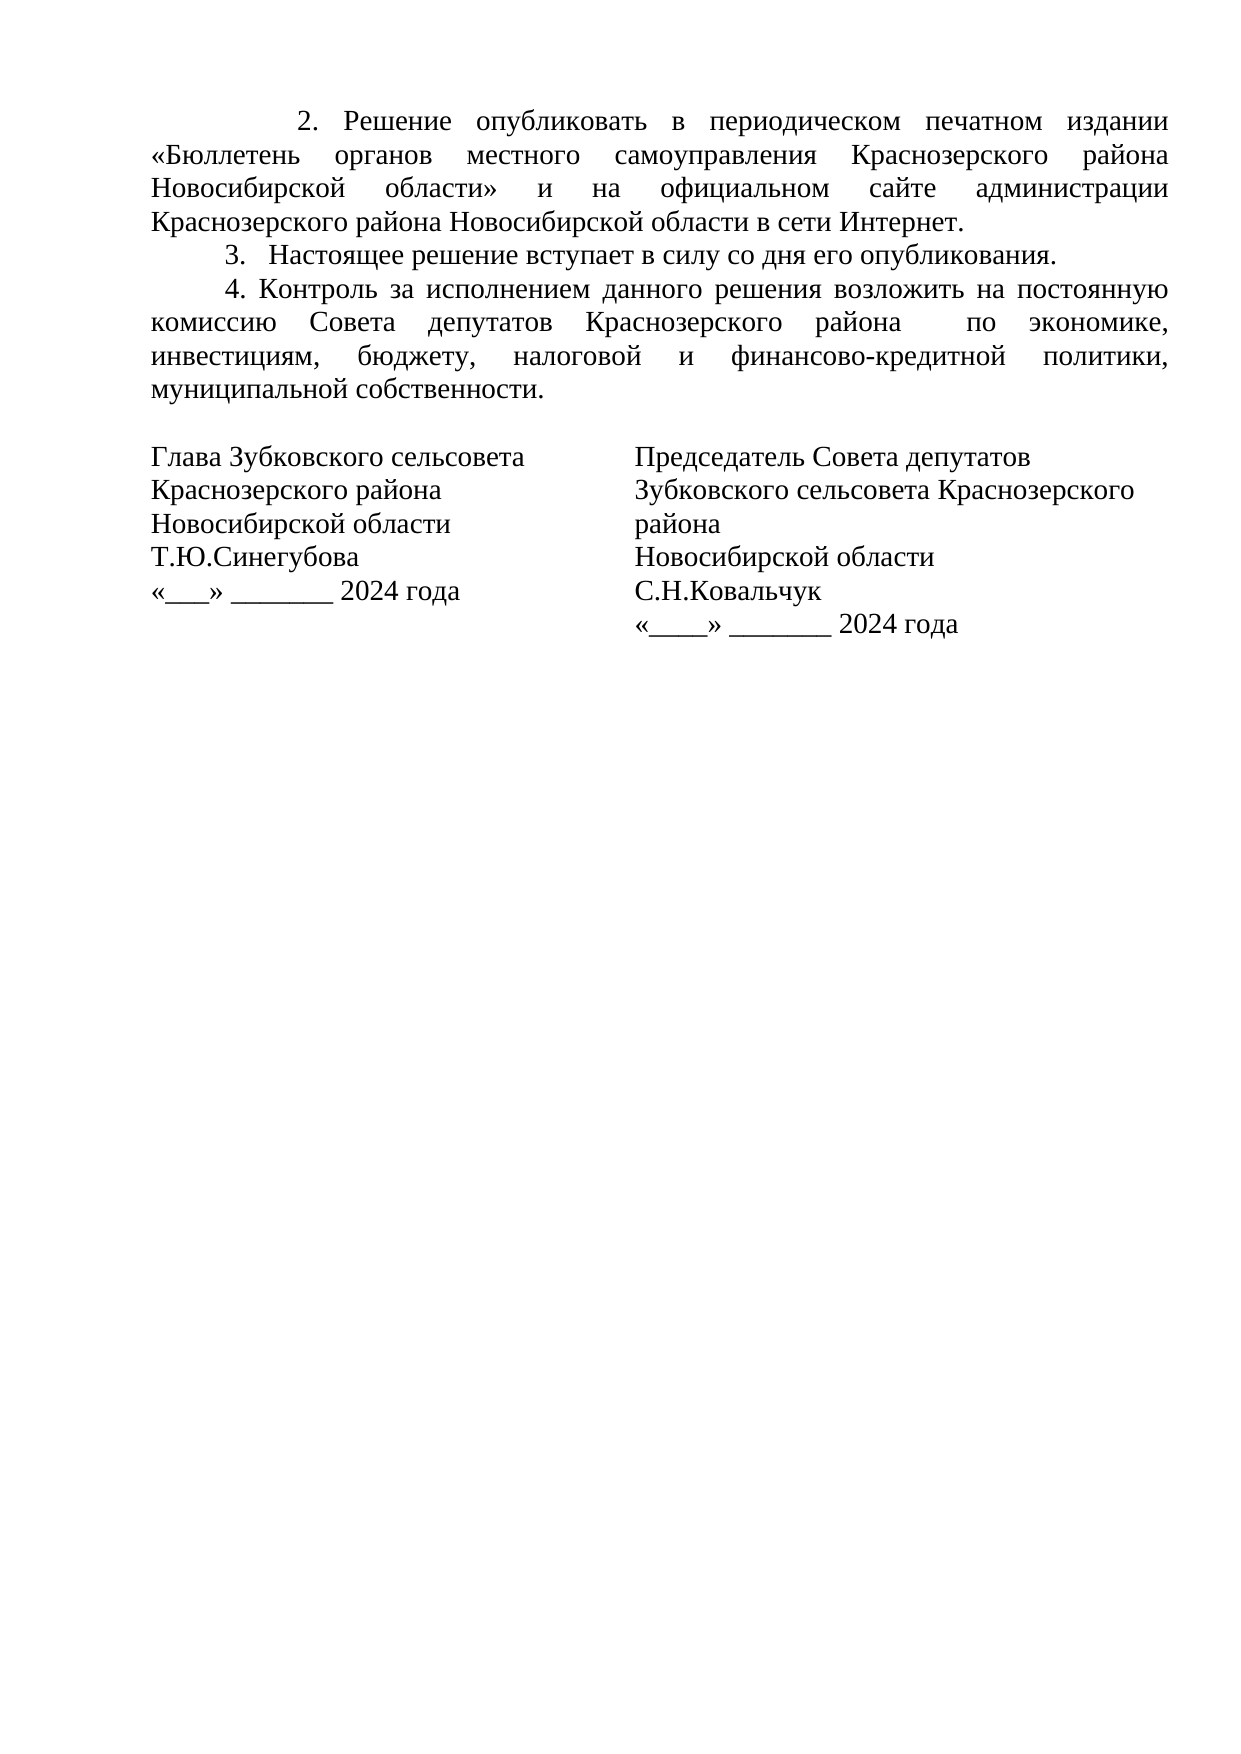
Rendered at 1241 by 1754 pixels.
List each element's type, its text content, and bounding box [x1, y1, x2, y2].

text 4. Контроль за исполнением данного решения возложить на постоянную комиссию Совета депутатов Краснозерского района по экономике, инвестициям, бюджету, налоговой и финансово-кредитной политики, муниципальной собственности. [151, 271, 1169, 405]
table_header Председатель Совета депутатов Зубковского сельсовета Краснозерского района Новосибирской области С.Н.Ковальчук «____» _______ 2024 года [623, 439, 1181, 640]
text 2. Решение опубликовать в периодическом печатном издании «Бюллетень органов местного самоуправления Краснозерского района Новосибирской области» и на официальном сайте администрации Краснозерского района Новосибирской области в сети Интернет. [151, 103, 1169, 237]
table_header Глава Зубковского сельсовета Краснозерского района Новосибирской области Т.Ю.Синегубова «___» _______ 2024 года [139, 439, 623, 640]
text 3. Настоящее решение вступает в силу со дня его опубликования. [151, 237, 1169, 271]
